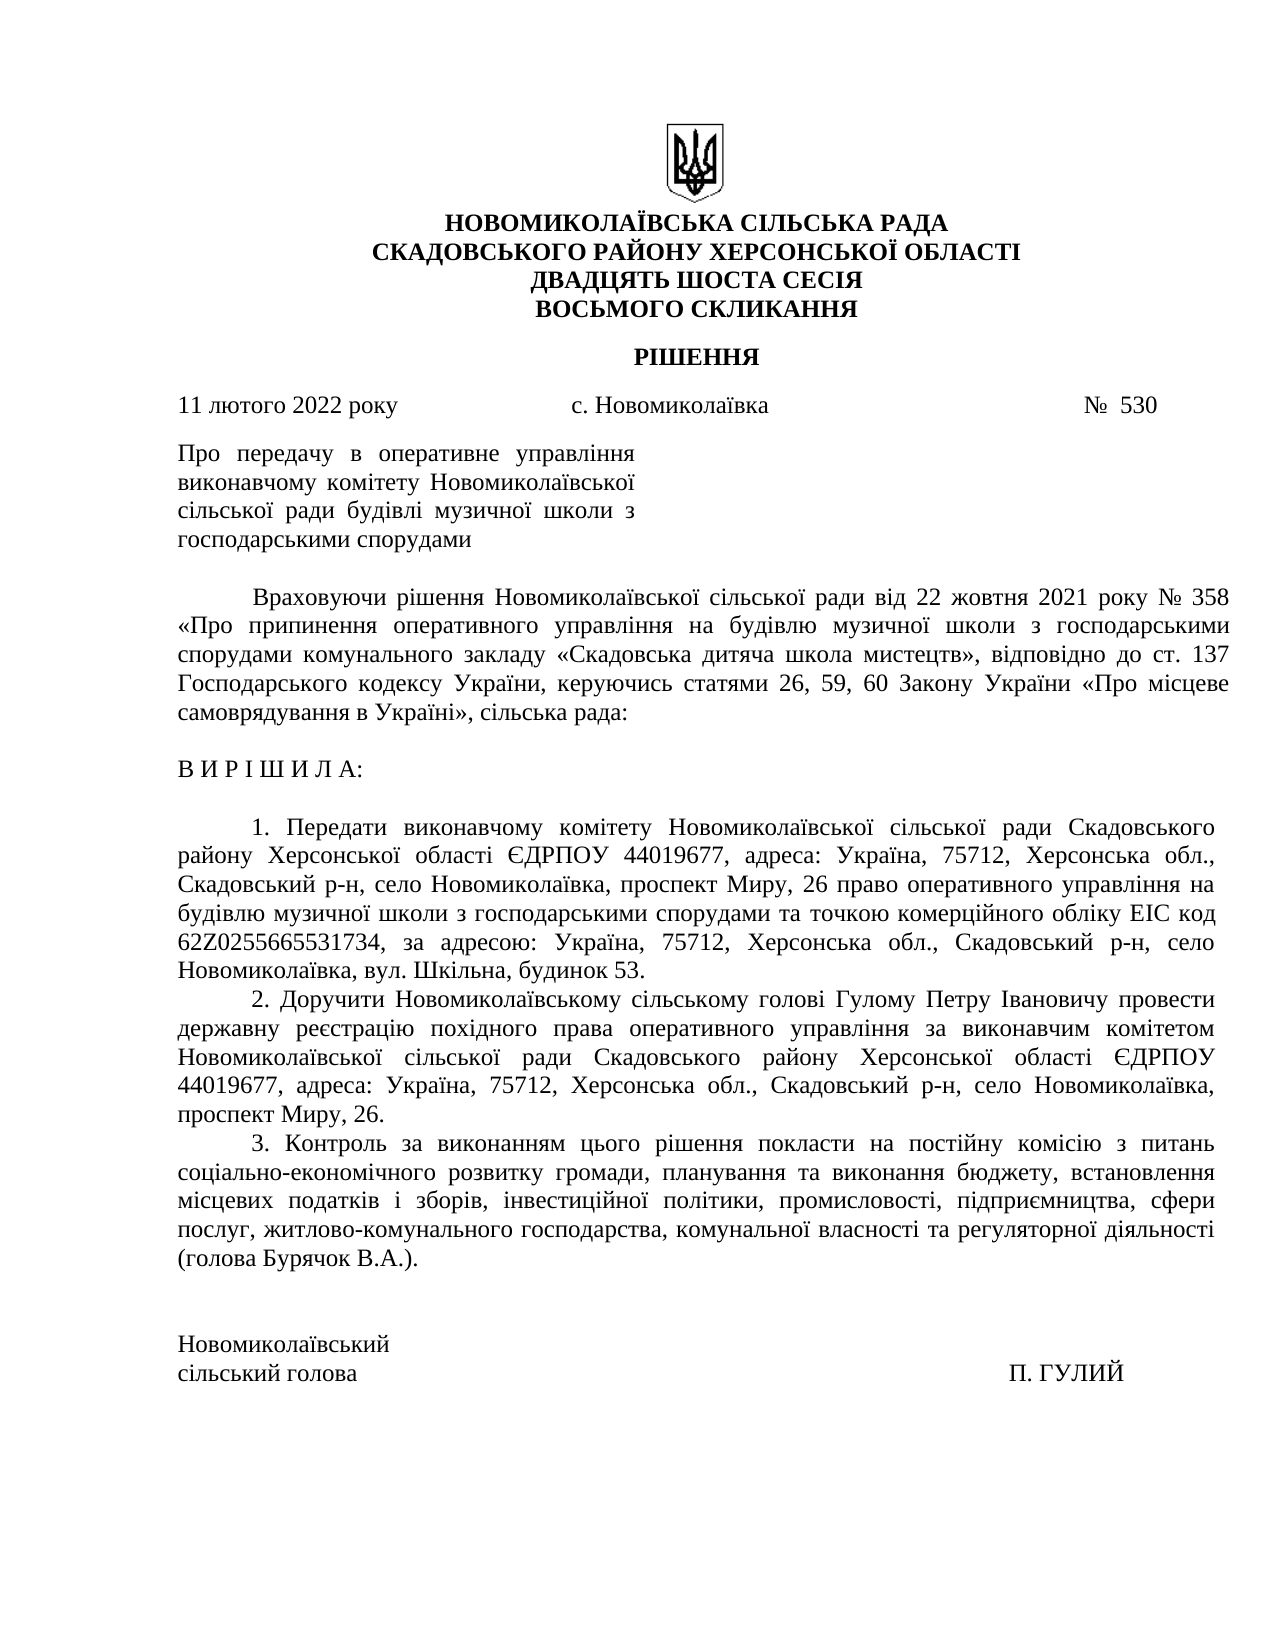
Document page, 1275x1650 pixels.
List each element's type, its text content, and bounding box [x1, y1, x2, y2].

text сільський голова П. ГУЛИЙ [177, 1358, 1216, 1387]
text РІШЕННЯ [177, 342, 1216, 371]
text ДВАДЦЯТЬ ШОСТА СЕСІЯ [177, 266, 1216, 294]
text Враховуючи рішення Новомиколаївської сільської ради від 22 жовтня 2021 року № 358 «Про припинення оперативного управління на будівлю музичної школи з господарськими спорудами комунального закладу «Скадовська дитяча школа мистецтв», відповідно до ст. 137 Господарського кодексу України, керуючись статями 26, 59, 60 Закону України «Про місцеве самоврядування в Україні», сільська рада: [177, 582, 1231, 726]
text ВОСЬМОГО СКЛИКАННЯ [177, 294, 1216, 323]
text СКАДОВСЬКОГО РАЙОНУ ХЕРСОНСЬКОЇ ОБЛАСТІ [177, 237, 1216, 266]
text Новомиколаївський [177, 1329, 1216, 1358]
text 1. Передати виконавчому комітету Новомиколаївської сільської ради Скадовського району Херсонської області ЄДРПОУ 44019677, адреса: Україна, 75712, Херсонська обл., Скадовський р-н, село Новомиколаївка, проспект Миру, 26 право оперативного управління на будівлю музичної школи з господарськими спорудами та точкою комерційного обліку ЕIC код 62Z0255665531734, за адресою: Україна, 75712, Херсонська обл., Скадовський р-н, село Новомиколаївка, вул. Шкільна, будинок 53. [177, 812, 1216, 984]
text 3. Контроль за виконанням цього рішення покласти на постійну комісію з питань соціально-економічного розвитку громади, планування та виконання бюджету, встановлення місцевих податків і зборів, інвестиційної політики, промисловості, підприємництва, сфери послуг, житлово-комунального господарства, комунальної власності та регуляторної діяльності (голова Бурячок В.А.). [177, 1128, 1216, 1272]
text Про передачу в оперативне управління виконавчому комітету Новомиколаївської сільської ради будівлі музичної школи з господарськими спорудами [177, 438, 635, 553]
text 2. Доручити Новомиколаївському сільському голові Гулому Петру Івановичу провести державну реєстрацію похідного права оперативного управління за виконавчим комітетом Новомиколаївської сільської ради Скадовського району Херсонської області ЄДРПОУ 44019677, адреса: Україна, 75712, Херсонська обл., Скадовський р-н, село Новомиколаївка, проспект Миру, 26. [177, 984, 1216, 1128]
text 11 лютого 2022 року с. Новомиколаївка № 530 [177, 390, 1216, 419]
text НОВОМИКОЛАЇВСЬКА СІЛЬСЬКА РАДА [177, 208, 1216, 237]
text В И Р І Ш И Л А: [177, 754, 1216, 783]
